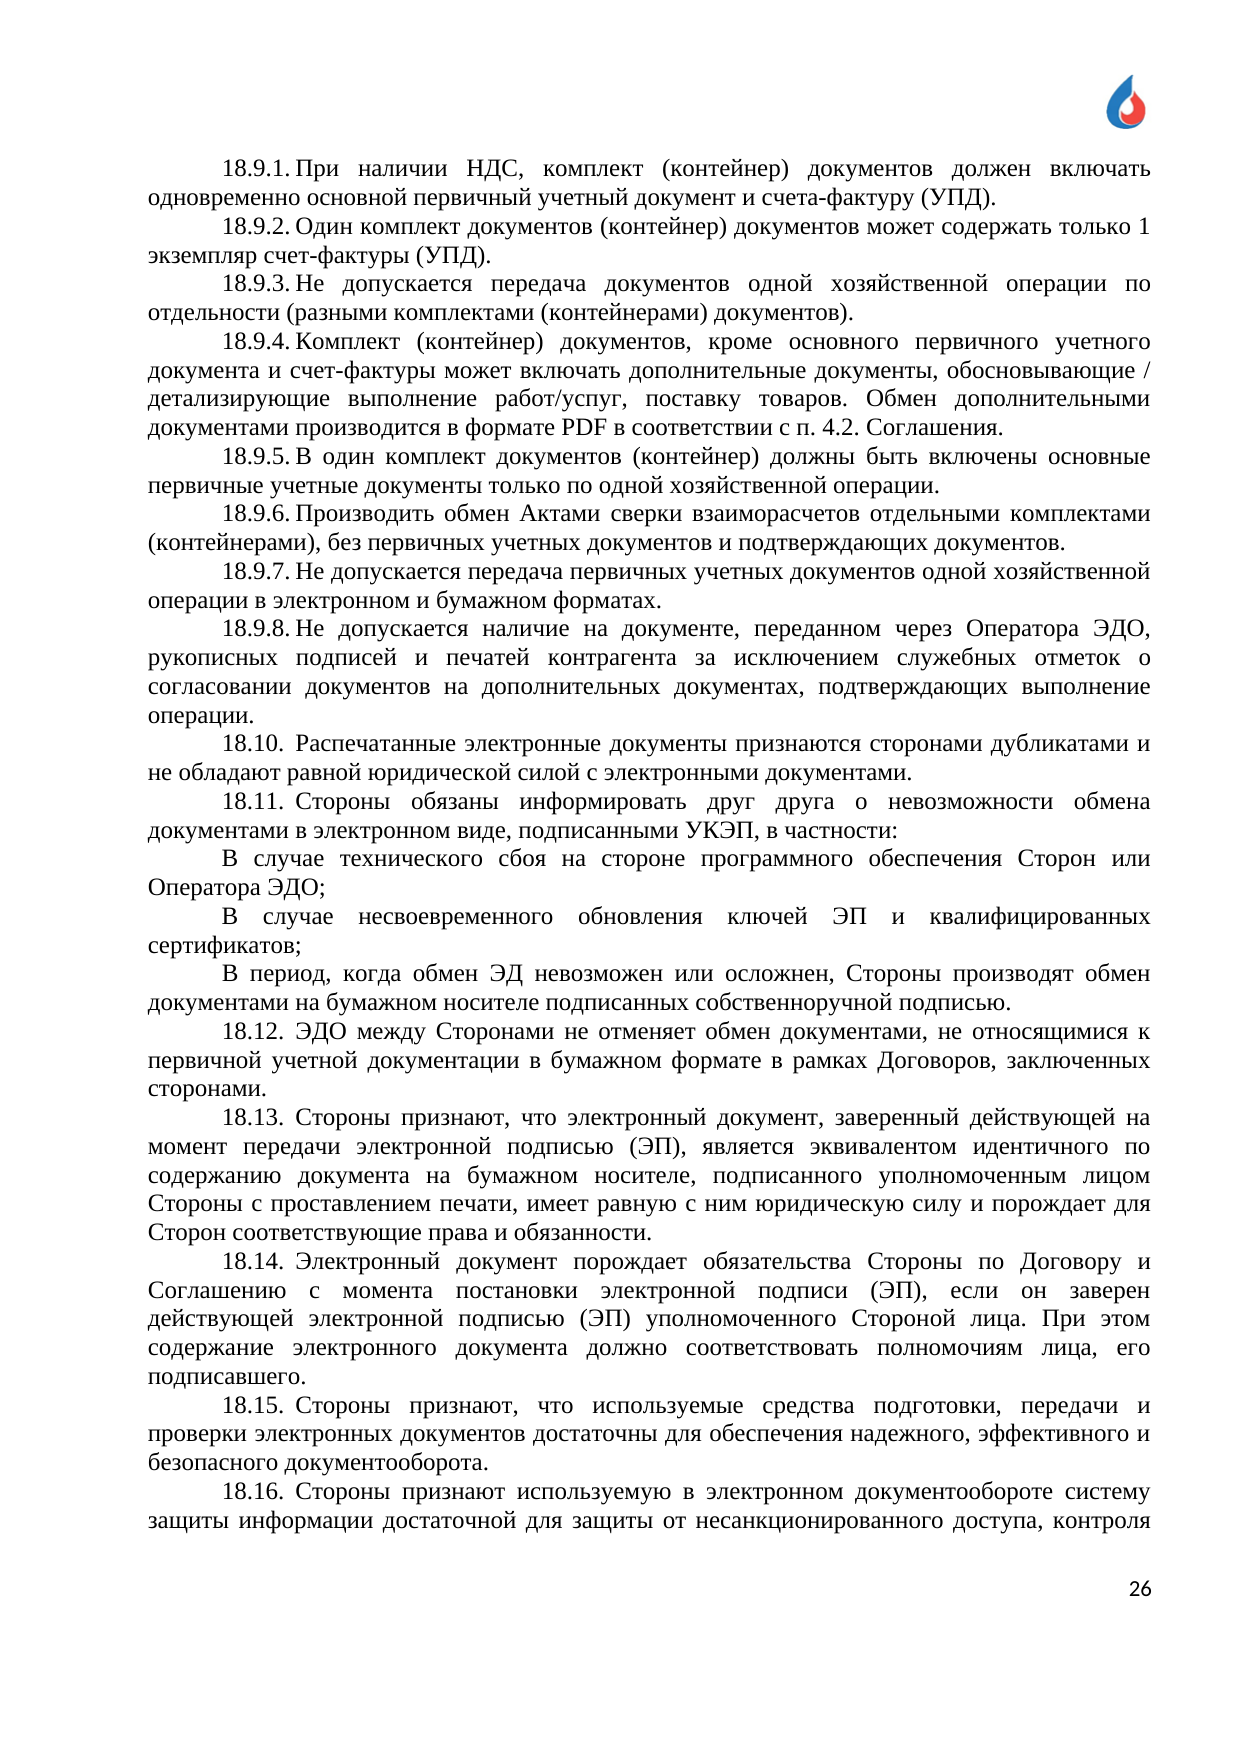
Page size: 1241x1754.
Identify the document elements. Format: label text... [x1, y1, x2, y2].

text 18.9.7. Не допускается передача первичных учетных документов одной хозяйственной операции в электронном и бумажном форматах. [148, 556, 1152, 613]
text 18.14. Электронный документ порождает обязательства Стороны по Договору и Соглашению с момента постановки электронной подписи (ЭП), если он заверен действующей электронной подписью (ЭП) уполномоченного Стороной лица. При этом содержание электронного документа должно соответствовать полномочиям лица, его подписавшего. [148, 1246, 1152, 1390]
text 18.9.4. Комплект (контейнер) документов, кроме основного первичного учетного документа и счет-фактуры может включать дополнительные документы, обосновывающие / детализирующие выполнение работ/успуг, поставку товаров. Обмен дополнительными документами производится в формате PDF в соответствии с п. 4.2. Соглашения. [148, 326, 1152, 441]
text 18.9.3. Не допускается передача документов одной хозяйственной операции по отдельности (разными комплектами (контейнерами) документов). [148, 268, 1152, 326]
text 18.9.2. Один комплект документов (контейнер) документов может содержать только 1 экземпляр счет-фактуры (УПД). [148, 211, 1152, 268]
text В период, когда обмен ЭД невозможен или осложнен, Стороны производят обмен документами на бумажном носителе подписанных собственноручной подписью. [148, 958, 1152, 1016]
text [148, 1476, 1152, 1533]
text 18.10. Распечатанные электронные документы признаются сторонами дубликатами и не обладают равной юридической силой с электронными документами. [148, 728, 1152, 786]
text 18.12. ЭДО между Сторонами не отменяет обмен документами, не относящимися к первичной учетной документации в бумажном формате в рамках Договоров, заключенных сторонами. [148, 1016, 1152, 1102]
text В случае технического сбоя на стороне программного обеспечения Сторон или Оператора ЭДО; [148, 843, 1152, 901]
picture [1101, 73, 1152, 129]
text 18.9.8. Не допускается наличие на документе, переданном через Оператора ЭДО, рукописных подписей и печатей контрагента за исключением служебных отметок о согласовании документов на дополнительных документах, подтверждающих выполнение операции. [148, 613, 1152, 728]
text 18.13. Стороны признают, что электронный документ, заверенный действующей на момент передачи электронной подписью (ЭП), является эквивалентом идентичного по содержанию документа на бумажном носителе, подписанного уполномоченным лицом Стороны с проставлением печати, имеет равную с ним юридическую силу и порождает для Сторон соответствующие права и обязанности. [148, 1102, 1152, 1246]
text 18.15. Стороны признают, что используемые средства подготовки, передачи и проверки электронных документов достаточны для обеспечения надежного, эффективного и безопасного документооборота. [148, 1390, 1152, 1476]
text В случае несвоевременного обновления ключей ЭП и квалифицированных сертификатов; [148, 901, 1152, 958]
text 18.9.5. В один комплект документов (контейнер) должны быть включены основные первичные учетные документы только по одной хозяйственной операции. [148, 441, 1152, 498]
text 18.11. Стороны обязаны информировать друг друга о невозможности обмена документами в электронном виде, подписанными УКЭП, в частности: [148, 786, 1152, 843]
text 18.9.1. При наличии НДС, комплект (контейнер) документов должен включать одновременно основной первичный учетный документ и счета-фактуру (УПД). [148, 153, 1152, 211]
text 18.9.6. Производить обмен Актами сверки взаиморасчетов отдельными комплектами (контейнерами), без первичных учетных документов и подтверждающих документов. [148, 498, 1152, 556]
